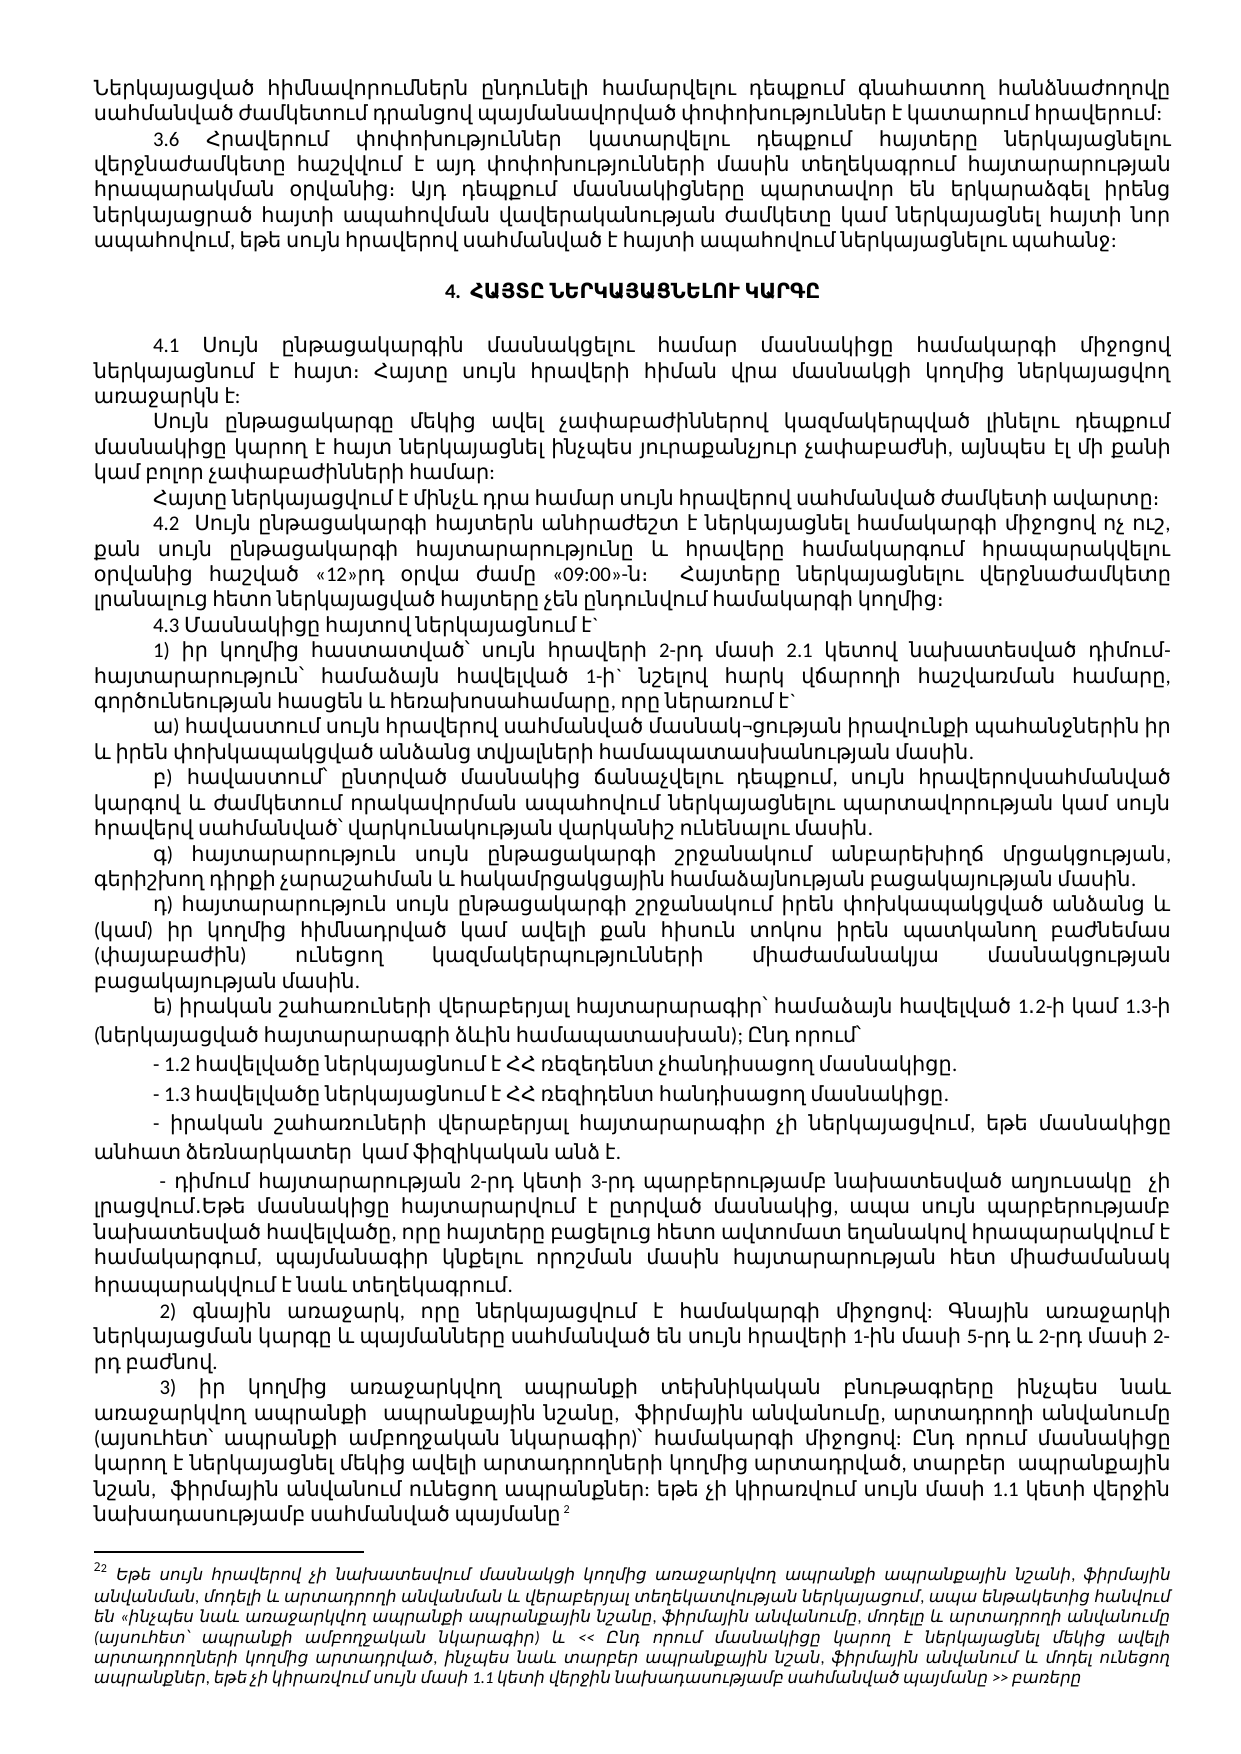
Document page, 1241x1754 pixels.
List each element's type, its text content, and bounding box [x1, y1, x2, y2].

text 2) գնային առաջարկ, որը ներկայացվում է համակարգի միջոցով: Գնային առաջարկի ներկայացման կարգը և պայմանները սահմանված են սույն հրավերի 1-ին մասի 5-րդ և 2-րդ մասի 2-րդ բաժնով. [94, 1298, 1171, 1374]
text - իրական շահառուների վերաբերյալ հայտարարագիր չի ներկայացվում, եթե մասնակիցը անհատ ձեռնարկատեր կամ ֆիզիկական անձ է. [94, 1110, 1171, 1164]
text 1) իր կողմից հաստատված՝ սույն հրավերի 2-րդ մասի 2.1 կետով նախատեսված դիմում-հայտարարություն՝ համաձայն հավելված 1-ի` նշելով հարկ վճարողի հաշվառման համարը, գործունեության հասցեն և հեռախոսահամարը, որը ներառում է` [94, 637, 1171, 714]
text 3.6 Հրավերում փոփոխություններ կատարվելու դեպքում հայտերը ներկայացնելու վերջնաժամկետը հաշվվում է այդ փոփոխությունների մասին տեղեկագրում հայտարարության հրապարակման օրվանից։ Այդ դեպքում մասնակիցները պարտավոր են երկարաձգել իրենց ներկայացրած հայտի ապահովման վավերականության ժամկետը կամ ներկայացնել հայտի նոր ապահովում, եթե սույն հրավերով սահմանված է հայտի ապահովում ներկայացնելու պահանջ: [94, 126, 1171, 253]
text - 1.2 հավելվածը ներկայացնում է ՀՀ ռեզեդենտ չհանդիսացող մասնակիցը. [94, 1052, 1171, 1077]
text 4.3 Մասնակիցը հայտով ներկայացնում է` [94, 612, 1171, 637]
text 4. ՀԱՅՏԸ ՆԵՐԿԱՅԱՑՆԵԼՈՒ ԿԱՐԳԸ [94, 278, 1171, 304]
text - 1.3 հավելվածը ներկայացնում է ՀՀ ռեզիդենտ հանդիսացող մասնակիցը. [94, 1081, 1171, 1106]
text գ) հայտարարություն սույն ընթացակարգի շրջանակում անբարեխիղճ մրցակցության, գերիշխող դիրքի չարաշահման և հակամրցակցային համաձայնության բացակայության մասին. [94, 841, 1171, 892]
text ե) իրական շահառուների վերաբերյալ հայտարարագիր՝ համաձայն հավելված 1․2-ի կամ 1.3-ի (ներկայացված հայտարարագրի ձևին համապատասխան); Ընդ որում՝ [94, 993, 1171, 1048]
text 4.1 Սույն ընթացակարգին մասնակցելու համար մասնակիցը համակարգի միջոցով ներկայացնում է հայտ։ Հայտը սույն հրավերի հիման վրա մասնակցի կողմից ներկայացվող առաջարկն է: [94, 332, 1171, 409]
text Սույն ընթացակարգը մեկից ավել չափաբաժիններով կազմակերպված լինելու դեպքում մասնակիցը կարող է հայտ ներկայացնել ինչպես յուրաքանչյուր չափաբաժնի, այնպես էլ մի քանի կամ բոլոր չափաբաժինների համար: [94, 409, 1171, 485]
text ա) հավաստում սույն հրավերով սահմանված մասնակ¬ցության իրավունքի պահանջներին իր և իրեն փոխկապակցված անձանց տվյալների համապատասխանության մասին. [94, 714, 1171, 764]
text Հայտը ներկայացվում է մինչև դրա համար սույն հրավերով սահմանված ժամկետի ավարտը։ [94, 485, 1171, 510]
text - դիմում հայտարարության 2-րդ կետի 3-րդ պարբերությամբ նախատեսված աղյուսակը չի լրացվում․Եթե մասնակիցը հայտարարվում է ըտրված մասնակից, ապա սույն պարբերությամբ նախատեսված հավելվածը, որը հայտերը բացելուց հետո ավտոմատ եղանակով հրապարակվում է համակարգում, պայմանագիր կնքելու որոշման մասին հայտարարության հետ միաժամանակ հրապարակվում է նաև տեղեկագրում. [94, 1168, 1171, 1298]
text 3) իր կողմից առաջարկվող ապրանքի տեխնիկական բնութագրերը ինչպես նաև առաջարկվող ապրանքի ապրանքային նշանը, ֆիրմային անվանումը, արտադրողի անվանումը (այսուհետ՝ ապրանքի ամբողջական նկարագիր)՝ համակարգի միջոցով: Ընդ որում մասնակիցը կարող է ներկայացնել մեկից ավելի արտադրողների կողմից արտադրված, տարբեր ապրանքային նշան, ֆիրմային անվանում ունեցող ապրանքներ: եթե չի կիրառվում սույն մասի 1.1 կետի վերջին նախադասությամբ սահմանված պայմանը 2 [94, 1374, 1171, 1527]
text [94, 75, 1171, 126]
text բ) հավաստում՝ ընտրված մասնակից ճանաչվելու դեպքում, սույն հրավերովսահմանված կարգով և ժամկետում որակավորման ապահովում ներկայացնելու պարտավորության կամ սույն հրավերվ սահմանված՝ վարկունակության վարկանիշ ունենալու մասին. [94, 764, 1171, 841]
text 4.2 Սույն ընթացակարգի հայտերն անհրաժեշտ է ներկայացնել համակարգի միջոցով ոչ ուշ, քան սույն ընթացակարգի հայտարարությունը և հրավերը համակարգում հրապարակվելու օրվանից հաշված «12»րդ օրվա ժամը «09:00»-ն։ Հայտերը ներկայացնելու վերջնաժամկետը լրանալուց հետո ներկայացված հայտերը չեն ընդունվում համակարգի կողմից։ [94, 510, 1171, 612]
text դ) հայտարարություն սույն ընթացակարգի շրջանակում իրեն փոխկապակցված անձանց և (կամ) իր կողմից հիմնադրված կամ ավելի քան հիսուն տոկոս իրեն պատկանող բաժնեմաս (փայաբաժին) ունեցող կազմակերպությունների միաժամանակյա մասնակցության բացակայության մասին. [94, 892, 1171, 993]
